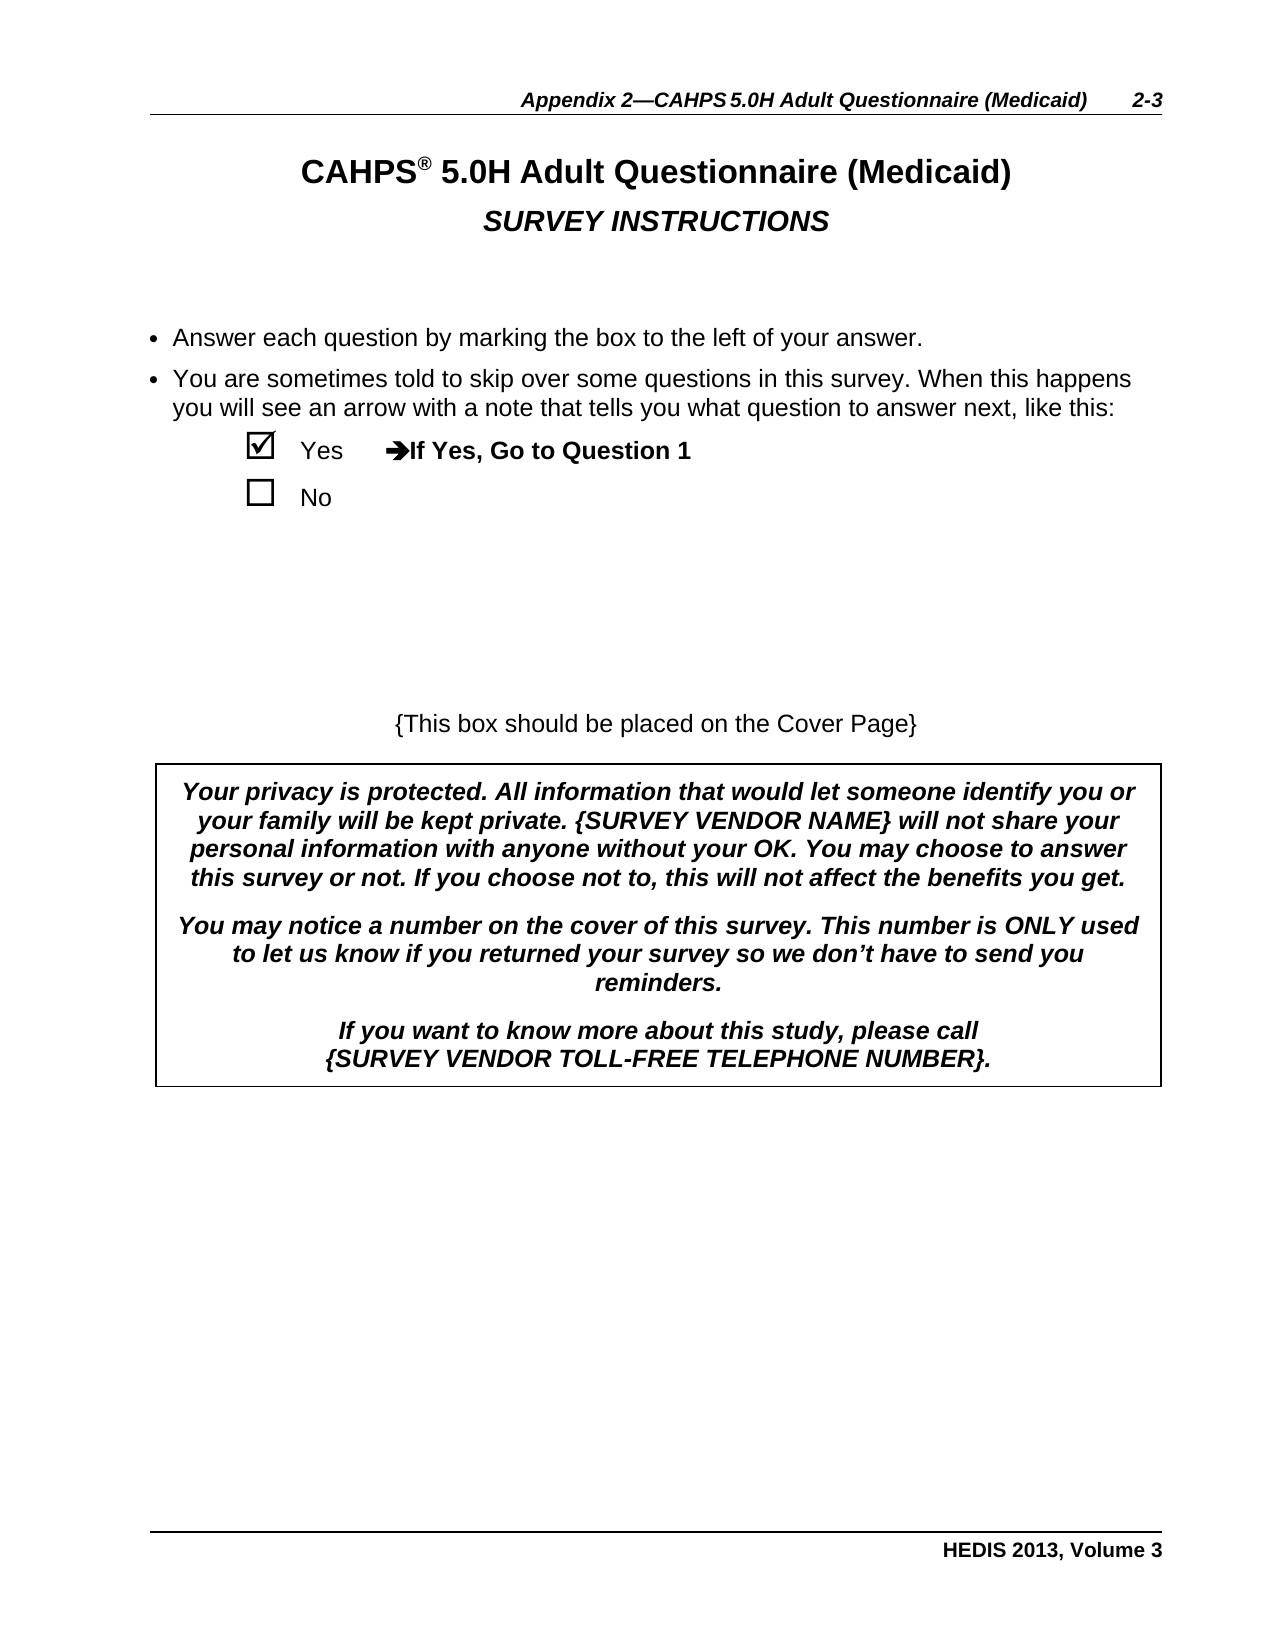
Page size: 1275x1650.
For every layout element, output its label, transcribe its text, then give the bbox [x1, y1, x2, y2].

list No [244, 480, 1162, 514]
text CAHPS® 5.0H Adult Questionnaire (Medicaid) [150, 153, 1162, 191]
text Answer each question by marking the box to the left of your answer. [150, 322, 1162, 351]
text You are sometimes told to skip over some questions in this survey. When this happens you will see an arrow with a note that tells you what question to answer next, like this: [150, 364, 1162, 421]
table_header Your privacy is protected. All information that would let someone identify you or your family will be kept private. {SURVEY VENDOR NAME} will not share your personal information with anyone without your OK. You may choose to answer this survey or not. If you choose not to, this will not affect the benefits you get. You may notice a number on the cover of this survey. This number is ONLY used to let us know if you returned your survey so we don’t have to send you reminders. If you want to know more about this study, please call {SURVEY VENDOR TOLL-FREE TELEPHONE NUMBER}. [157, 765, 1160, 1086]
subtitle SURVEY INSTRUCTIONS [150, 203, 1162, 237]
text {This box should be placed on the Cover Page} [150, 709, 1162, 738]
list Yes If Yes, Go to Question 1 [244, 434, 1162, 468]
